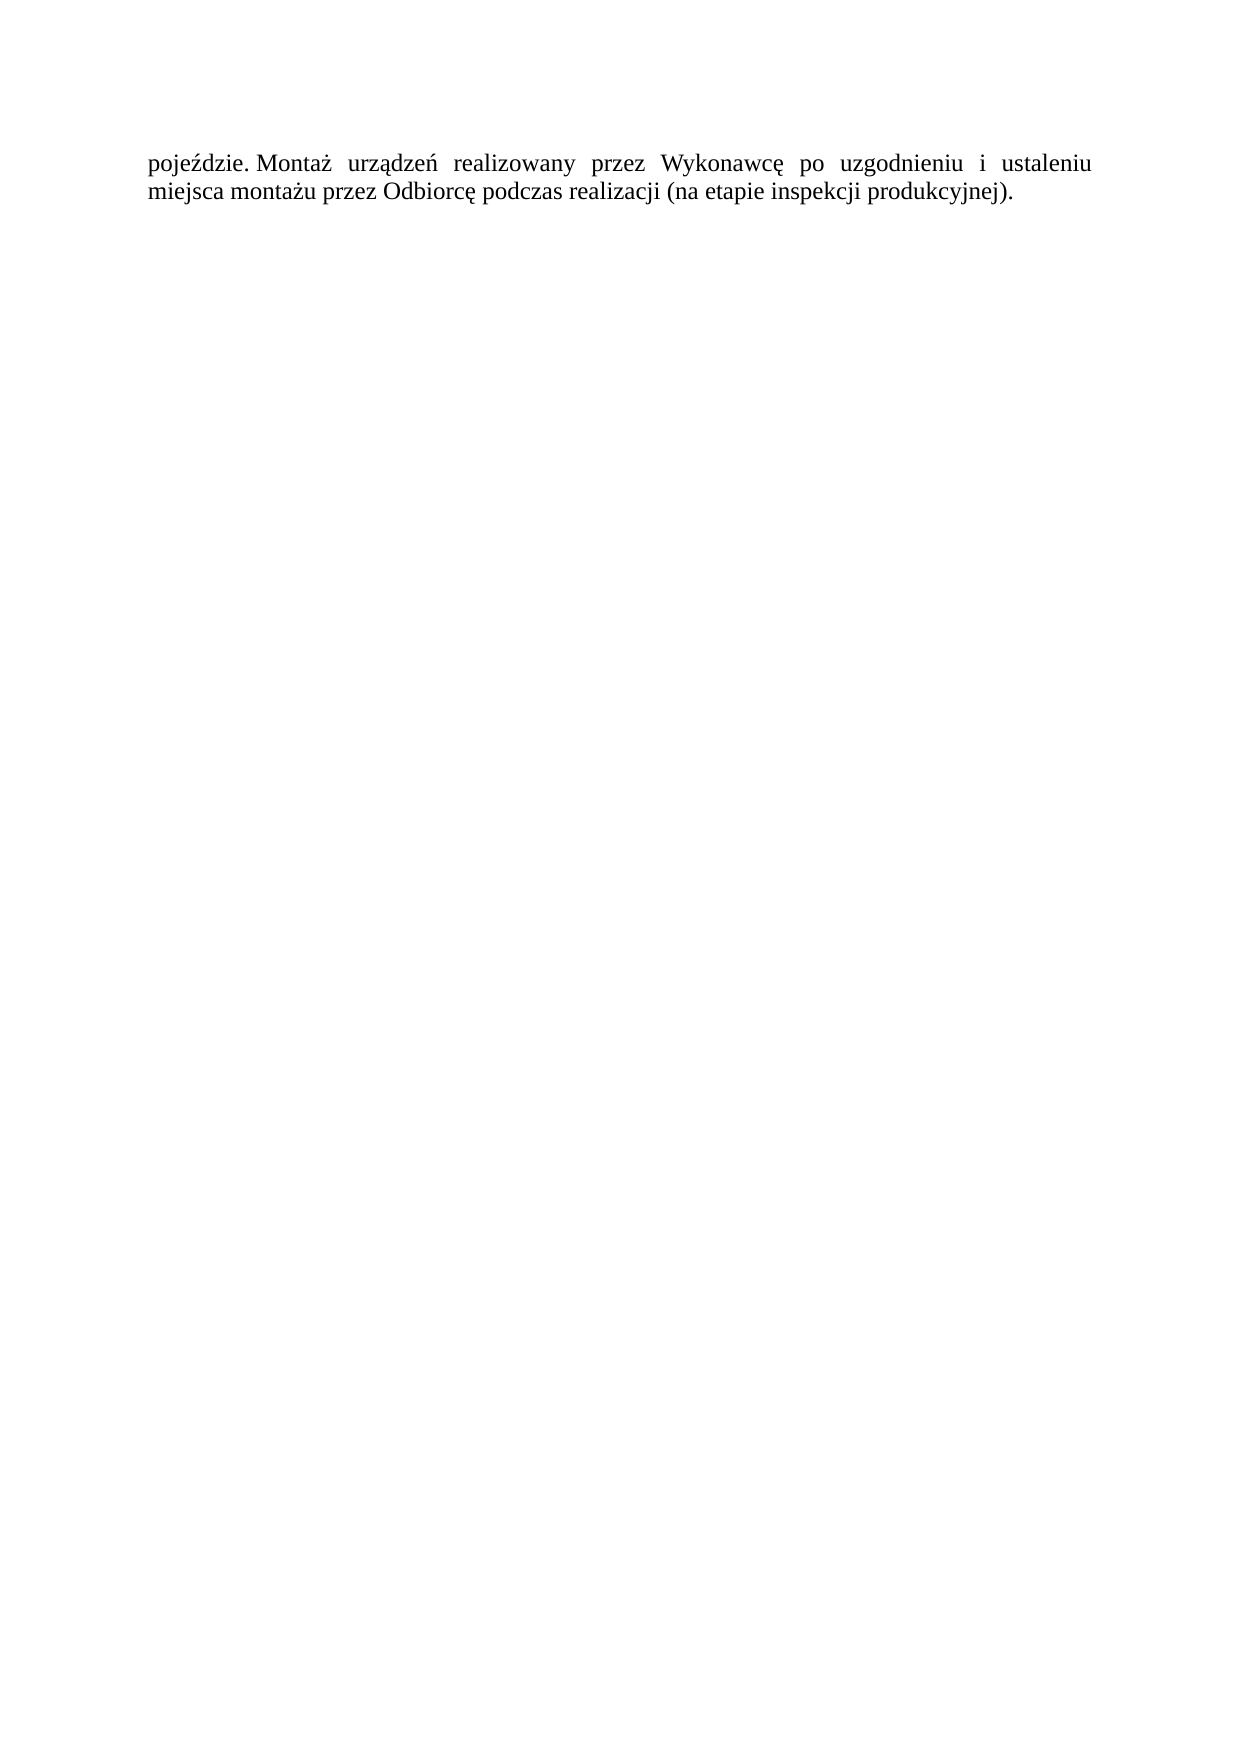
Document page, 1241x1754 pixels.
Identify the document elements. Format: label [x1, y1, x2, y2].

text [148, 148, 1093, 205]
